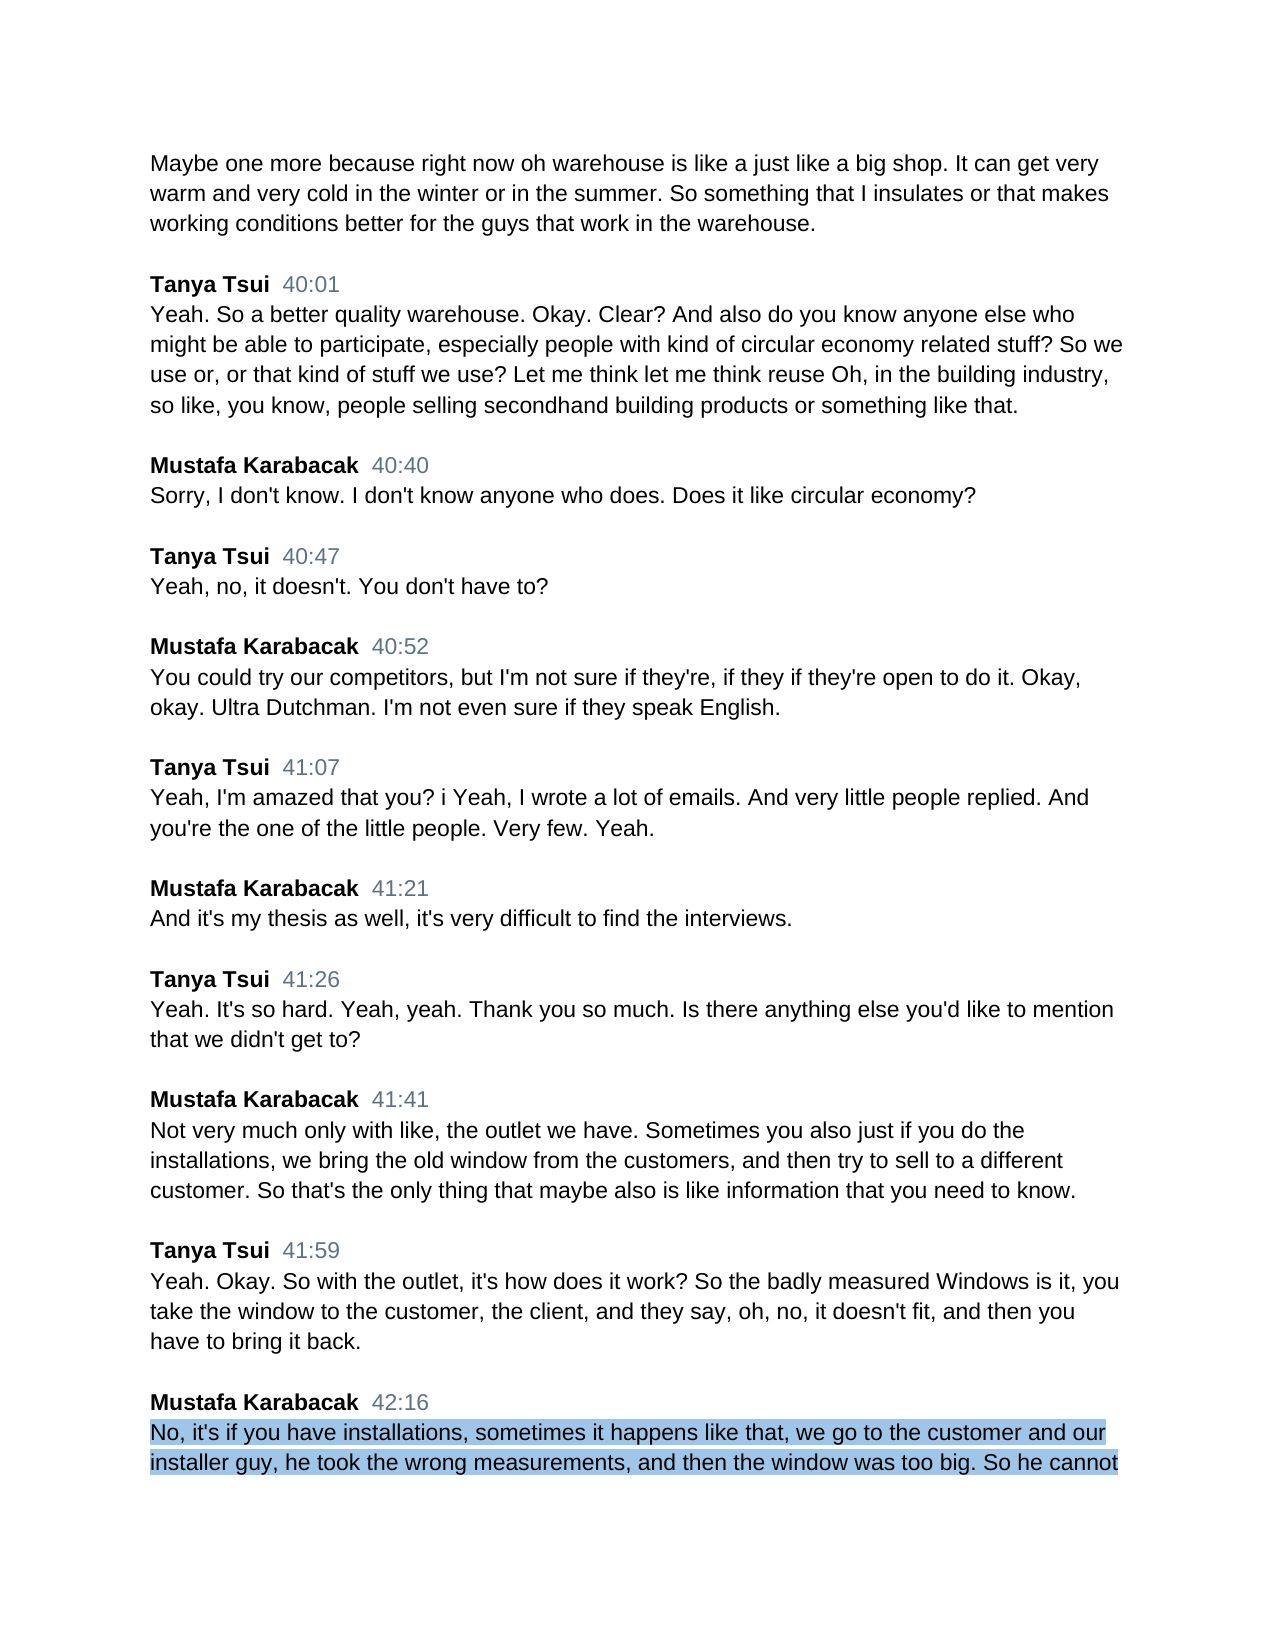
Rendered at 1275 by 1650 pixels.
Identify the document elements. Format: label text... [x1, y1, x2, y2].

text Yeah, I'm amazed that you? i Yeah, I wrote a lot of emails. And very little people replied. And you're the one of the little people. Very few. Yeah. [150, 784, 1125, 841]
text You could try our competitors, but I'm not sure if they're, if they if they're open to do it. Okay, okay. Ultra Dutchman. I'm not even sure if they speak English. [150, 663, 1125, 720]
text Yeah, no, it doesn't. You don't have to? [150, 573, 1125, 599]
text Mustafa Karabacak 40:40 [150, 452, 1125, 478]
text Yeah. It's so hard. Yeah, yeah. Thank you so much. Is there anything else you'd like to mention that we didn't get to? [150, 996, 1125, 1052]
text Sorry, I don't know. I don't know anyone who does. Does it like circular economy? [150, 482, 1125, 509]
text Tanya Tsui 41:59 [150, 1237, 1125, 1264]
text Mustafa Karabacak 40:52 [150, 633, 1125, 660]
text Tanya Tsui 40:47 [150, 543, 1125, 569]
text Maybe one more because right now oh warehouse is like a just like a big shop. It can get very warm and very cold in the winter or in the summer. So something that I insulates or that makes working conditions better for the guys that work in the warehouse. [150, 150, 1125, 237]
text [150, 1419, 1125, 1475]
text Not very much only with like, the outlet we have. Sometimes you also just if you do the installations, we bring the old window from the customers, and then try to sell to a different customer. So that's the only thing that maybe also is like information that you need to know. [150, 1117, 1125, 1203]
text Tanya Tsui 40:01 [150, 271, 1125, 297]
text Yeah. Okay. So with the outlet, it's how does it work? So the badly measured Windows is it, you take the window to the customer, the client, and they say, oh, no, it doesn't fit, and then you have to bring it back. [150, 1268, 1125, 1354]
text Mustafa Karabacak 42:16 [150, 1388, 1125, 1415]
text Mustafa Karabacak 41:21 [150, 875, 1125, 901]
text Tanya Tsui 41:26 [150, 966, 1125, 992]
text Yeah. So a better quality warehouse. Okay. Clear? And also do you know anyone else who might be able to participate, especially people with kind of circular economy related stuff? So we use or, or that kind of stuff we use? Let me think let me think reuse Oh, in the building industry, so like, you know, people selling secondhand building products or something like that. [150, 301, 1125, 418]
text Mustafa Karabacak 41:41 [150, 1086, 1125, 1113]
text And it's my thesis as well, it's very difficult to find the interviews. [150, 905, 1125, 932]
text Tanya Tsui 41:07 [150, 754, 1125, 781]
